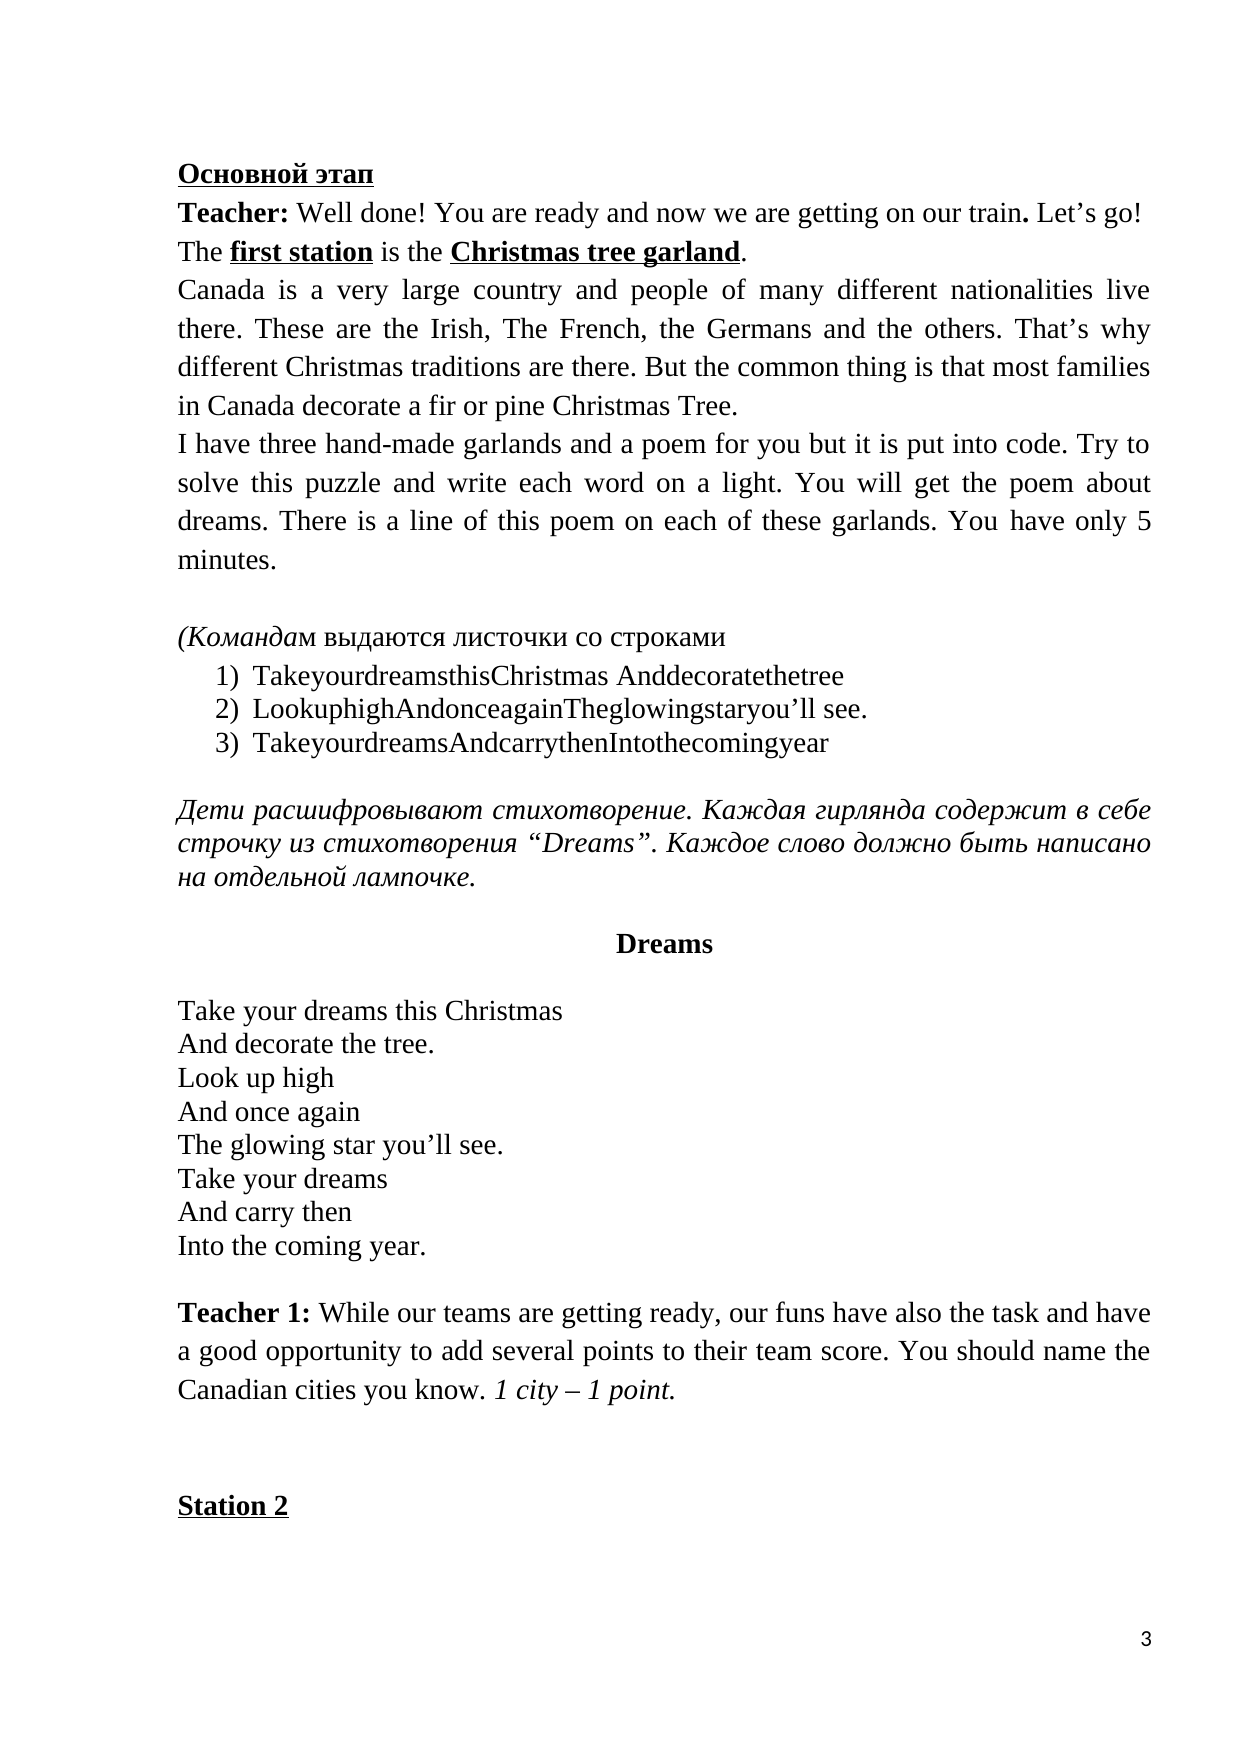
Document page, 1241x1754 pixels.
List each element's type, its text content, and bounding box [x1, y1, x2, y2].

text Teacher: Well done! You are ready and now we are getting on our train. Let’s go! [177, 195, 1152, 229]
text Station 2 [177, 1488, 1152, 1521]
text I have three hand-made garlands and a poem for you but it is put into code. Try to solve this puzzle and write each word on a light. You will get the poem about dreams. There is a line of this poem on each of these garlands. You have only 5 minutes. [177, 426, 1152, 576]
text Teacher 1: While our teams are getting ready, our funs have also the task and have a good opportunity to add several points to their team score. You should name the Canadian cities you know. 1 city – 1 point. [177, 1295, 1152, 1406]
text Into the coming year. [177, 1228, 1152, 1261]
text Основной этап [177, 157, 1152, 190]
list TakeyourdreamsthisChristmas Anddecoratethetree [215, 658, 1152, 691]
text Take your dreams [177, 1161, 1152, 1194]
text And carry then [177, 1194, 1152, 1228]
text Dreams [177, 926, 1152, 959]
text Canada is a very large country and people of many different nationalities live there. These are the Irish, The French, the Germans and the others. That’s why different Christmas traditions are there. But the common thing is that most families in Canada decorate a fir or pine Christmas Tree. [177, 272, 1152, 421]
text Look up high [177, 1060, 1152, 1094]
text Take your dreams this Christmas [177, 993, 1152, 1027]
text The glowing star you’ll see. [177, 1127, 1152, 1161]
list Дети расшифровывают стихотворение. Каждая гирлянда содержит в себе строчку из стихотворения “Dreams”. Каждое слово должно быть написано на отдельной лампочке. [177, 792, 1152, 892]
text And decorate the tree. [177, 1027, 1152, 1060]
text The first station is the Christmas tree garland. [177, 234, 1152, 267]
list LookuphighAndonceagainTheglowingstaryou’ll see. [215, 691, 1152, 725]
list TakeyourdreamsAndcarrythenIntothecomingyear [215, 725, 1152, 758]
text (Командам выдаются листочки со строками [177, 619, 1152, 653]
text And once again [177, 1094, 1152, 1127]
